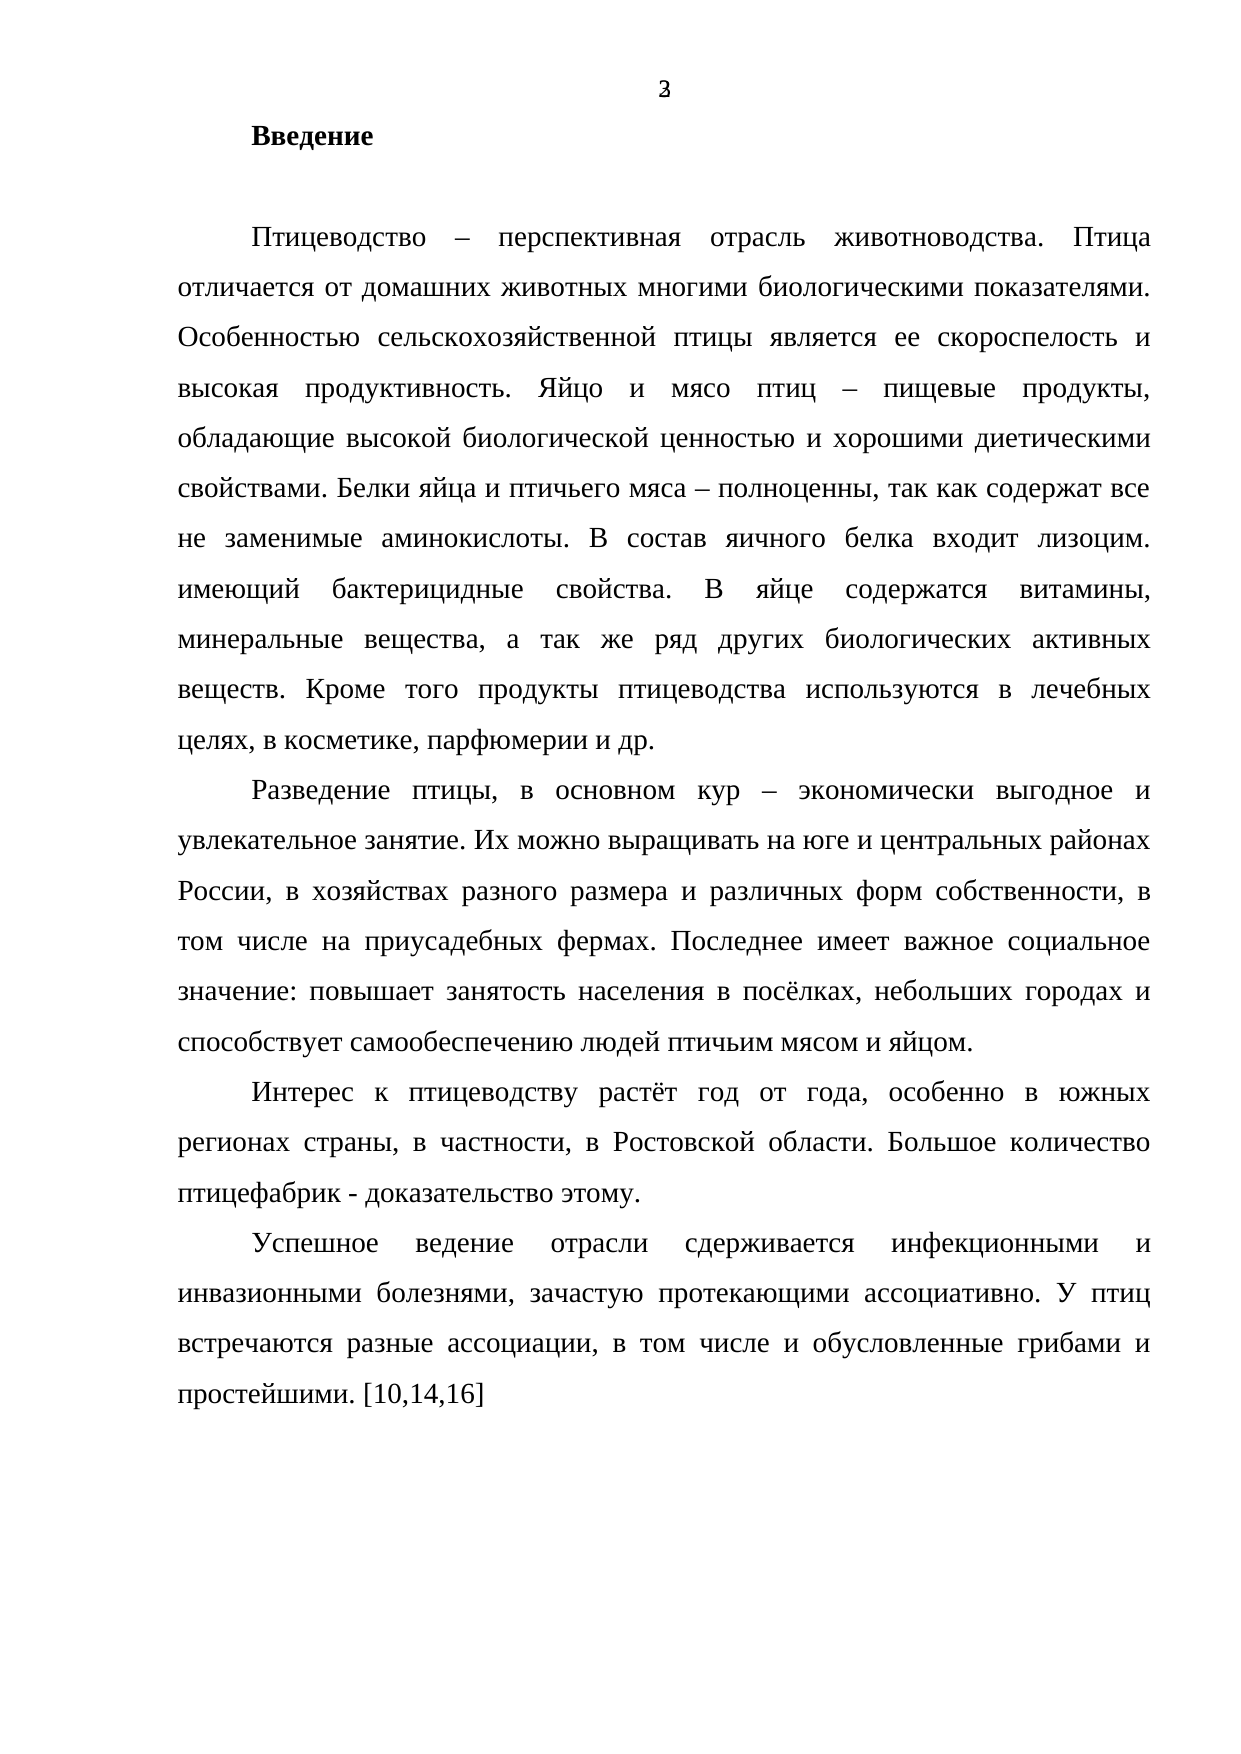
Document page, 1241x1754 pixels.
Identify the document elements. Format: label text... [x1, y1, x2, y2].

text Разведение птицы, в основном кур – экономически выгодное и увлекательное занятие. Их можно выращивать на юге и центральных районах России, в хозяйствах разного размера и различных форм собственности, в том числе на приусадебных фермах. Последнее имеет важное социальное значение: повышает занятость населения в посёлках, небольших городах и способствует самообеспечению людей птичьим мясом и яйцом. [177, 772, 1152, 1057]
text Интерес к птицеводству растёт год от года, особенно в южных регионах страны, в частности, в Ростовской области. Большое количество птицефабрик - доказательство этому. [177, 1074, 1152, 1208]
text Введение [177, 118, 1152, 152]
text Птицеводство – перспективная отрасль животноводства. Птица отличается от домашних животных многими биологическими показателями. Особенностью сельскохозяйственной птицы является ее скороспелость и высокая продуктивность. Яйцо и мясо птиц – пищевые продукты, обладающие высокой биологической ценностью и хорошими диетическими свойствами. Белки яйца и птичьего мяса – полноценны, так как содержат все не заменимые аминокислоты. В состав яичного белка входит лизоцим. имеющий бактерицидные свойства. В яйце содержатся витамины, минеральные вещества, а так же ряд других биологических активных веществ. Кроме того продукты птицеводства используются в лечебных целях, в косметике, парфюмерии и др. [177, 219, 1152, 755]
text Успешное ведение отрасли сдерживается инфекционными и инвазионными болезнями, зачастую протекающими ассоциативно. У птиц встречаются разные ассоциации, в том числе и обусловленные грибами и простейшими. [10,14,16] [177, 1225, 1152, 1409]
